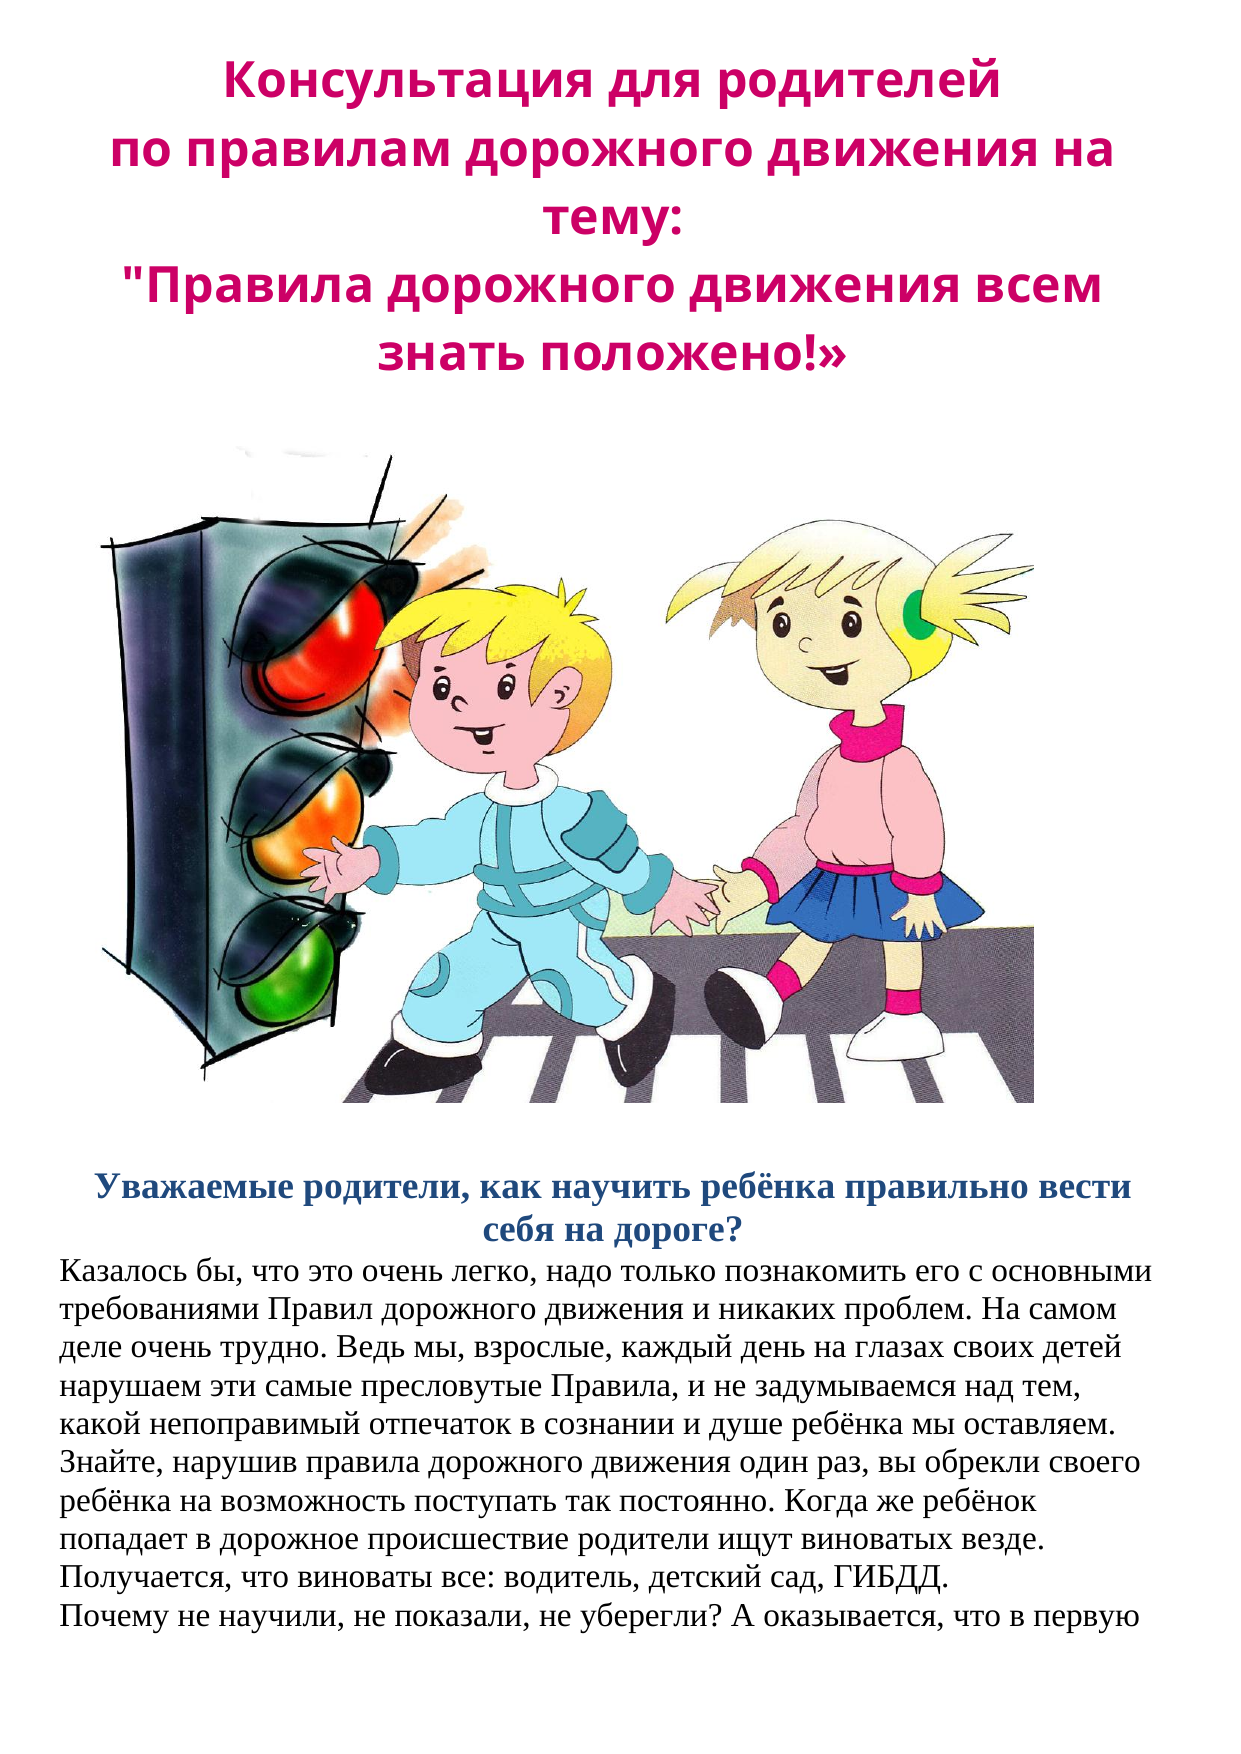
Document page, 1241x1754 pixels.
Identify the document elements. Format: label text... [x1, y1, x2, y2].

picture [59, 446, 1034, 1103]
text Уважаемые родители, как научить ребёнка правильно вести себя на дороге? [59, 1164, 1167, 1250]
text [59, 1250, 1167, 1633]
text Консультация для родителей [59, 44, 1167, 112]
text по правилам дорожного движения на тему: [59, 112, 1167, 249]
text "Правила дорожного движения всем знать положено!» [59, 249, 1167, 385]
